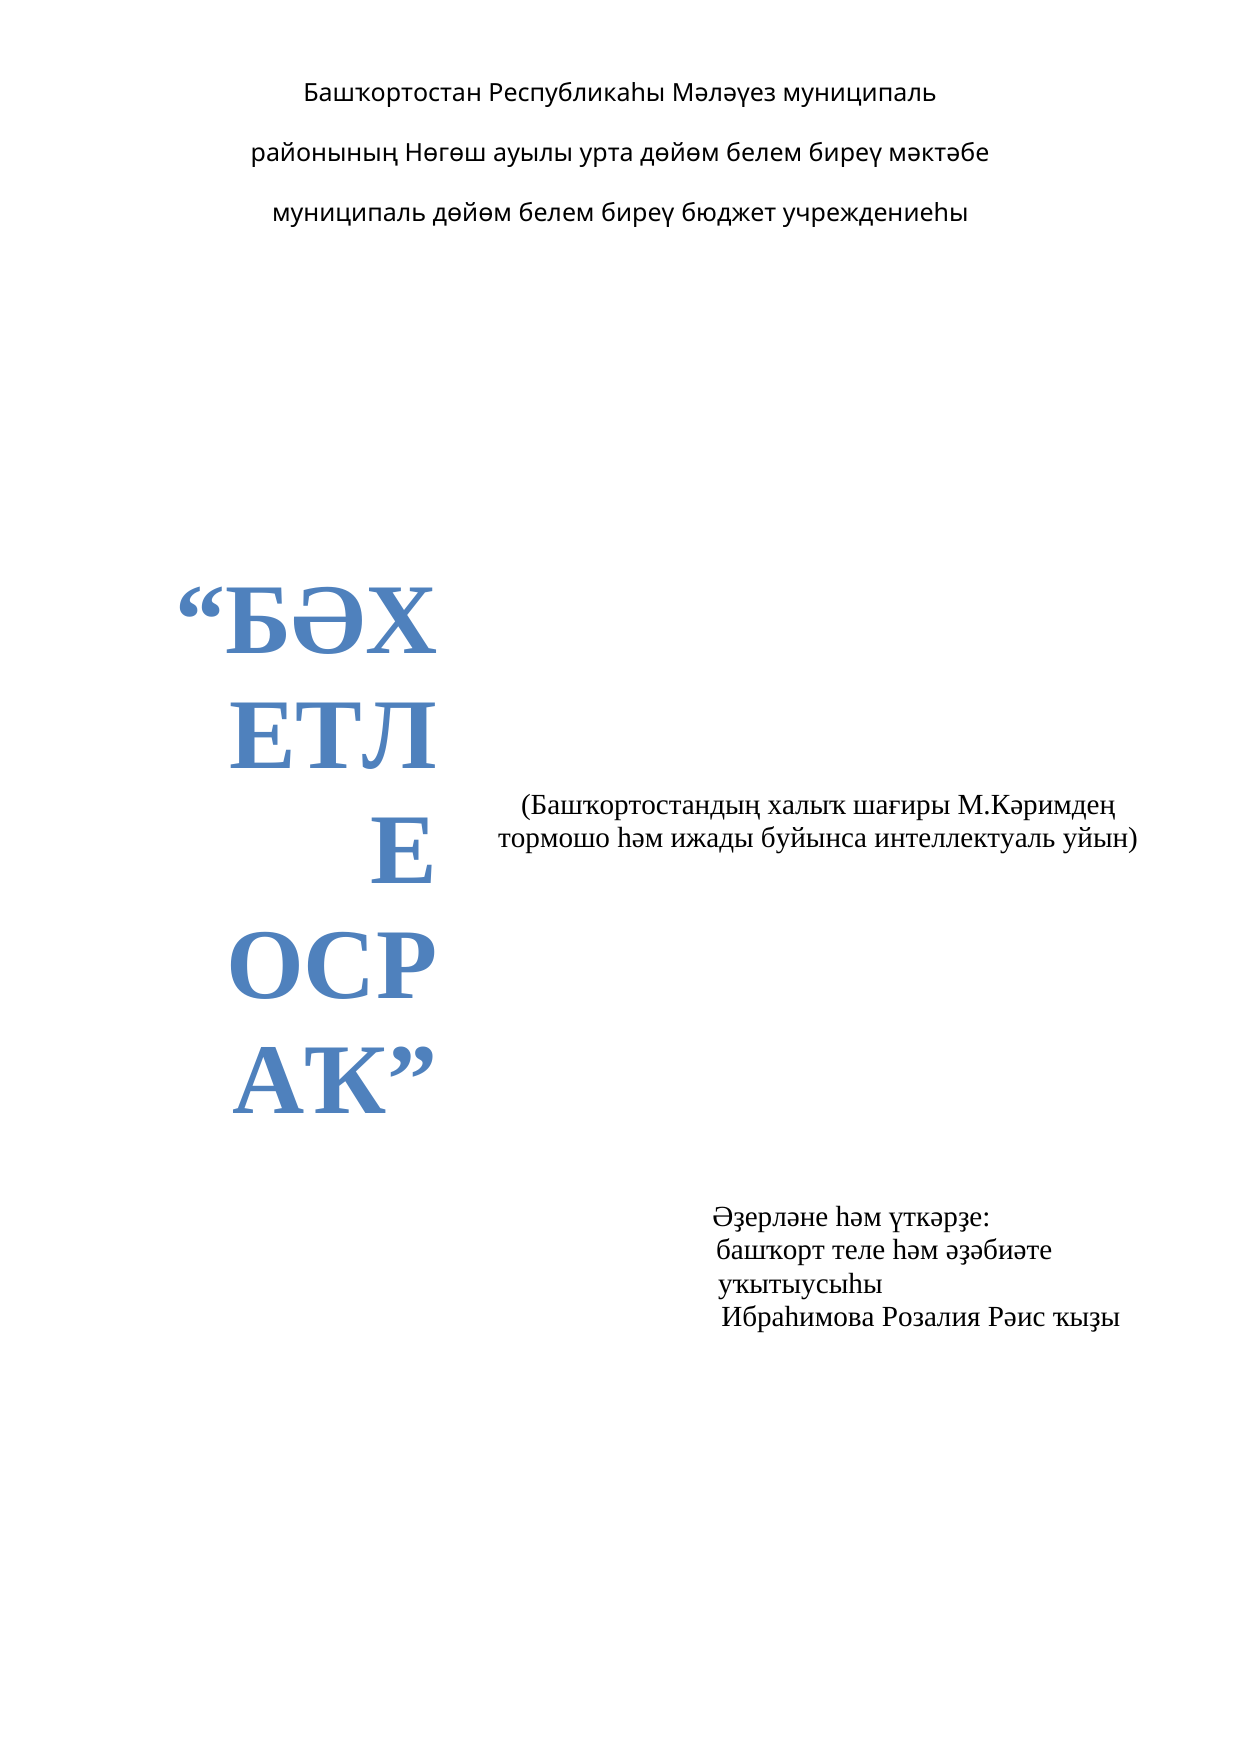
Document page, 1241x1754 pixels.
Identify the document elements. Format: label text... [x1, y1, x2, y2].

text Ибраһимова Розалия Рәис ҡыҙы [134, 1299, 1167, 1333]
text уҡытыусыһы [134, 1266, 1167, 1299]
text Әҙерләне һәм үткәрҙе: [134, 1199, 1167, 1232]
text башҡорт теле һәм әҙәбиәте [134, 1232, 1167, 1266]
text Башҡортостан Республикаһы Мәләүез муниципаль [75, 75, 1165, 109]
text муниципаль дөйөм белем биреү бюджет учреждениеһы [75, 195, 1165, 229]
text (Башҡортостандың халыҡ шағиры М.Кәримдең тормошо һәм ижады буйынса интеллектуаль уйын) [75, 787, 1167, 854]
text районының Нөгөш ауылы урта дөйөм белем биреү мәктәбе [75, 135, 1165, 169]
